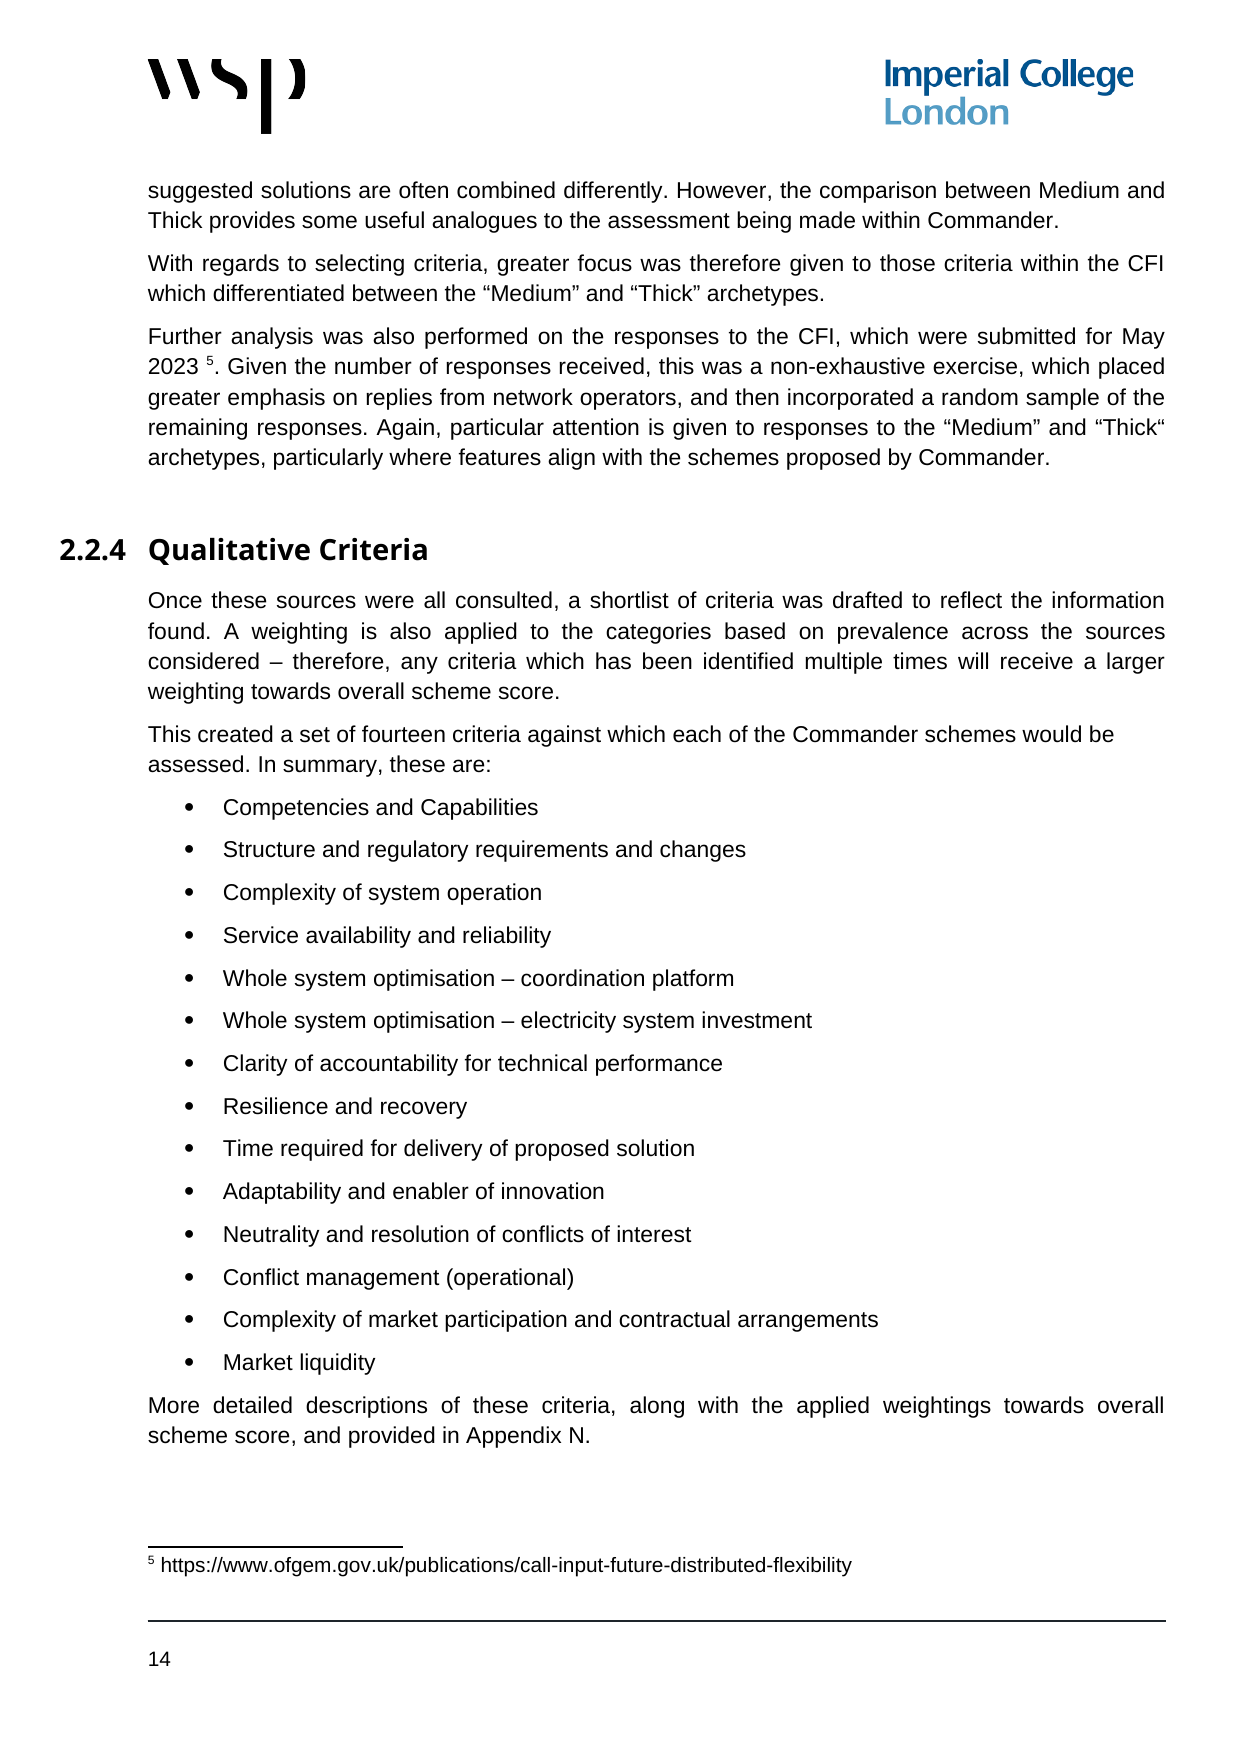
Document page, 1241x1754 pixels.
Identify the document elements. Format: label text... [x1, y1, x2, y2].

list Complexity of market participation and contractual arrangements [185, 1306, 1166, 1332]
list Complexity of system operation [185, 879, 1166, 905]
list Market liquidity [185, 1349, 1166, 1375]
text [148, 177, 1166, 234]
list Whole system optimisation – electricity system investment [185, 1007, 1166, 1033]
text With regards to selecting criteria, greater focus was therefore given to those criteria within the CFI which differentiated between the “Medium” and “Thick” archetypes. [148, 250, 1166, 307]
text Further analysis was also performed on the responses to the CFI, which were submitted for May 2023 . Given the number of responses received, this was a non-exhaustive exercise, which placed greater emphasis on replies from network operators, and then incorporated a random sample of the remaining responses. Again, particular attention is given to responses to the “Medium” and “Thick“ archetypes, particularly where features align with the schemes proposed by Commander. [148, 323, 1166, 470]
list Time required for delivery of proposed solution [185, 1135, 1166, 1162]
picture [885, 59, 1134, 125]
list Neutrality and resolution of conflicts of interest [185, 1221, 1166, 1247]
text More detailed descriptions of these criteria, along with the applied weightings towards overall scheme score, and provided in Appendix N. [148, 1392, 1166, 1448]
list Adaptability and enabler of innovation [185, 1178, 1166, 1204]
list Competencies and Capabilities [185, 794, 1166, 820]
subtitle Qualitative Criteria [59, 529, 1166, 569]
list Whole system optimisation – coordination platform [185, 964, 1166, 991]
list Structure and regulatory requirements and changes [185, 836, 1166, 863]
list Clarity of accountability for technical performance [185, 1050, 1166, 1076]
list Resilience and recovery [185, 1093, 1166, 1119]
list Conflict management (operational) [185, 1263, 1166, 1290]
text Once these sources were all consulted, a shortlist of criteria was drafted to reflect the information found. A weighting is also applied to the categories based on prevalence across the sources considered – therefore, any criteria which has been identified multiple times will receive a larger weighting towards overall scheme score. [148, 587, 1166, 704]
picture [147, 59, 306, 134]
text This created a set of fourteen criteria against which each of the Commander schemes would be assessed. In summary, these are: [148, 721, 1166, 777]
list Service availability and reliability [185, 922, 1166, 948]
